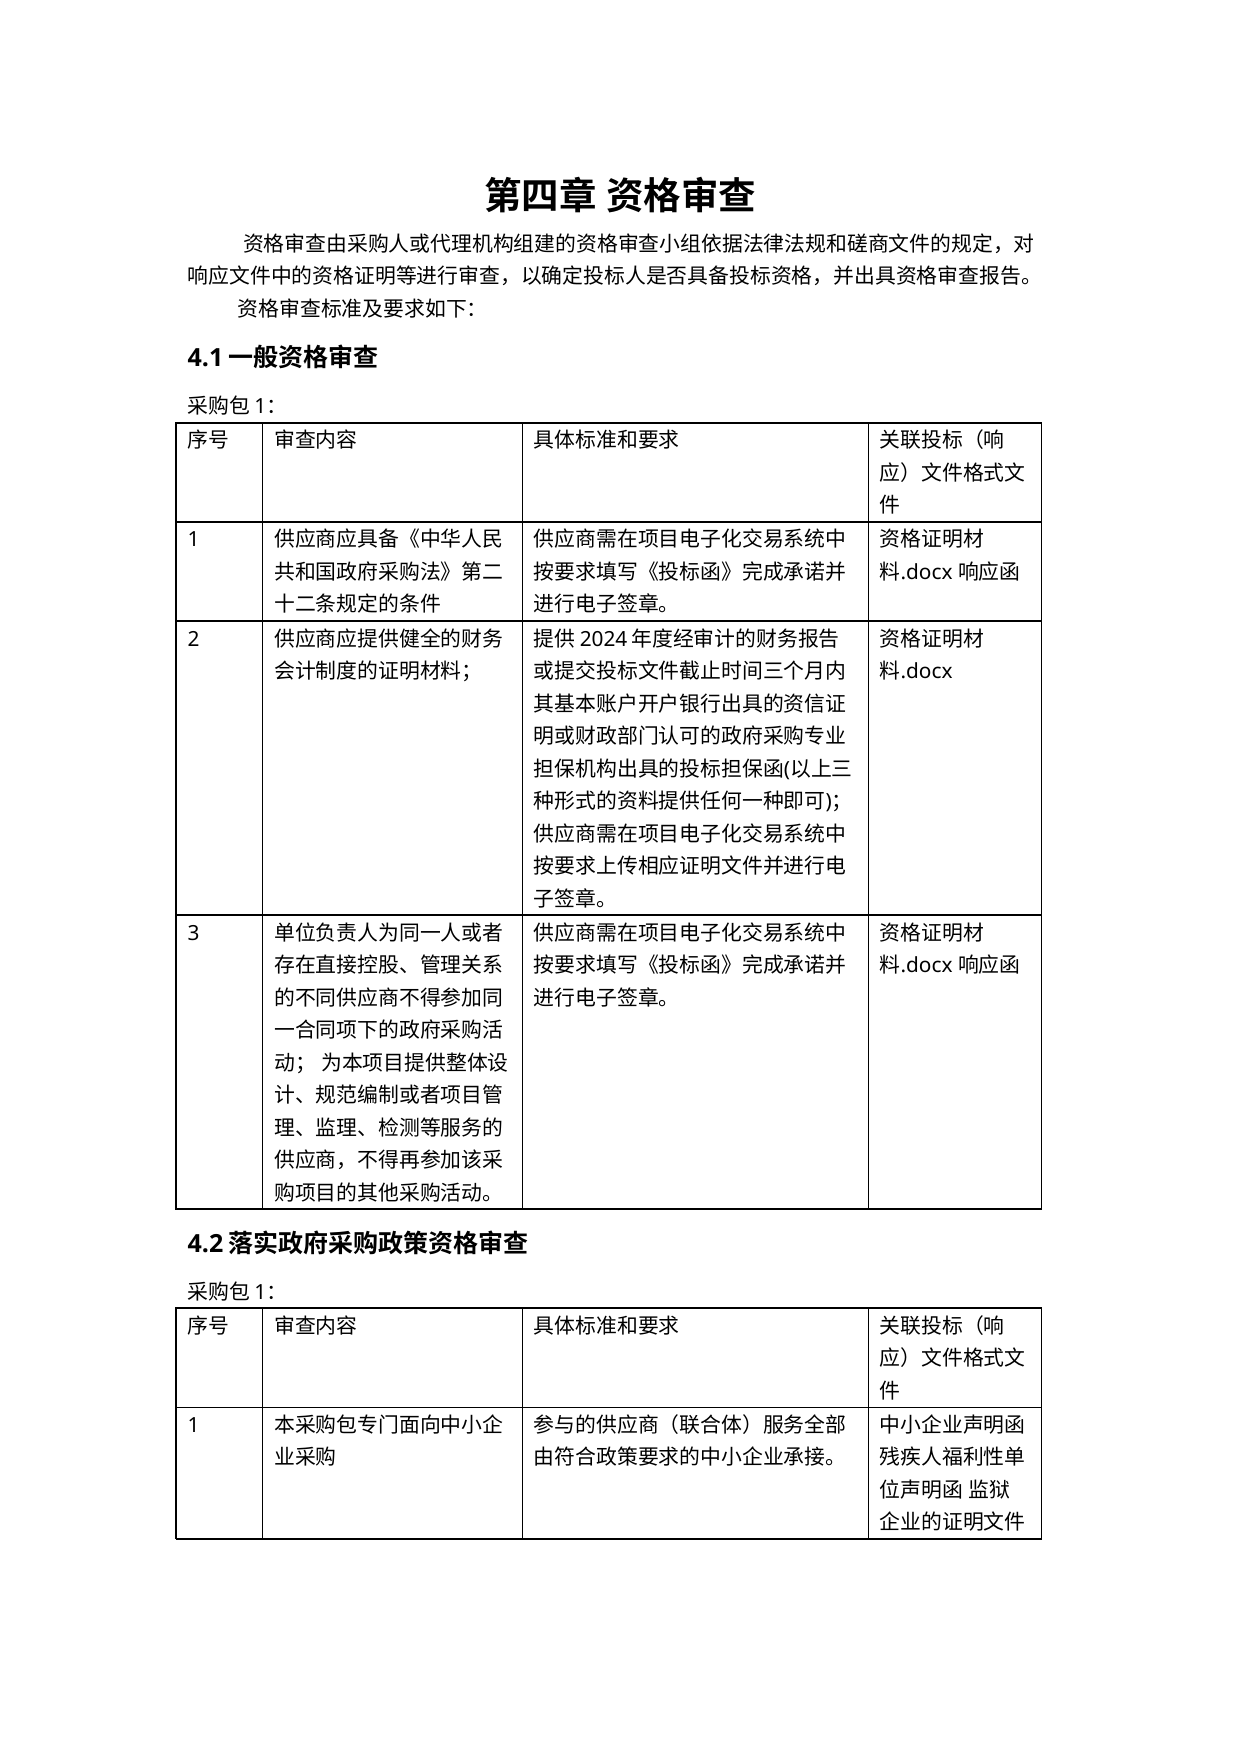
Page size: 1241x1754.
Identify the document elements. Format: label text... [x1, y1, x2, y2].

table_cell 供应商需在项目电子化交易系统中按要求填写《投标函》完成承诺并进行电子签章。 [523, 523, 868, 620]
table_cell 供应商应具备《中华人民共和国政府采购法》第二十二条规定的条件 [263, 523, 522, 620]
table_header 关联投标（响应）文件格式文件 [869, 424, 1041, 521]
table_cell 3 [177, 916, 262, 1208]
table_cell 资格证明材料.docx 响应函 [869, 523, 1041, 620]
table_cell 供应商应提供健全的财务会计制度的证明材料； [263, 622, 522, 914]
table_cell 资格证明材料.docx [869, 622, 1041, 914]
table_header 序号 [177, 1309, 262, 1406]
text 第四章 资格审查 [187, 162, 1053, 227]
text 资格审查标准及要求如下： [187, 292, 1053, 324]
table_cell 供应商需在项目电子化交易系统中按要求填写《投标函》完成承诺并进行电子签章。 [523, 916, 868, 1208]
table_cell 提供2024年度经审计的财务报告或提交投标文件截止时间三个月内其基本账户开户银行出具的资信证明或财政部门认可的政府采购专业担保机构出具的投标担保函(以上三种形式的资料提供任何一种即可)；供应商需在项目电子化交易系统中按要求上传相应证明文件并进行电子签章。 [523, 622, 868, 914]
table_header 审查内容 [263, 1309, 522, 1406]
text 采购包1： [187, 389, 1053, 422]
table_header 关联投标（响应）文件格式文件 [869, 1309, 1041, 1406]
table_cell 1 [177, 523, 262, 620]
text 采购包1： [187, 1275, 1053, 1307]
table_cell 参与的供应商（联合体）服务全部由符合政策要求的中小企业承接。 [523, 1408, 868, 1538]
text 资格审查由采购人或代理机构组建的资格审查小组依据法律法规和磋商文件的规定，对响应文件中的资格证明等进行审查，以确定投标人是否具备投标资格，并出具资格审查报告。 [187, 227, 1053, 292]
text 4.2落实政府采购政策资格审查 [187, 1210, 1053, 1275]
table_cell 1 [177, 1408, 262, 1538]
table_header 具体标准和要求 [523, 1309, 868, 1406]
table_header 审查内容 [263, 424, 522, 521]
table_cell 2 [177, 622, 262, 914]
table_header 具体标准和要求 [523, 424, 868, 521]
text 4.1一般资格审查 [187, 324, 1053, 389]
table_header 序号 [177, 424, 262, 521]
table_cell 本采购包专门面向中小企业采购 [263, 1408, 522, 1538]
table_cell 中小企业声明函 残疾人福利性单位声明函 监狱企业的证明文件 [869, 1408, 1041, 1538]
table_cell 资格证明材料.docx 响应函 [869, 916, 1041, 1208]
table_cell 单位负责人为同一人或者存在直接控股、管理关系的不同供应商不得参加同一合同项下的政府采购活动； 为本项目提供整体设计、规范编制或者项目管理、监理、检测等服务的供应商，不得再参加该采购项目的其他采购活动。 [263, 916, 522, 1208]
